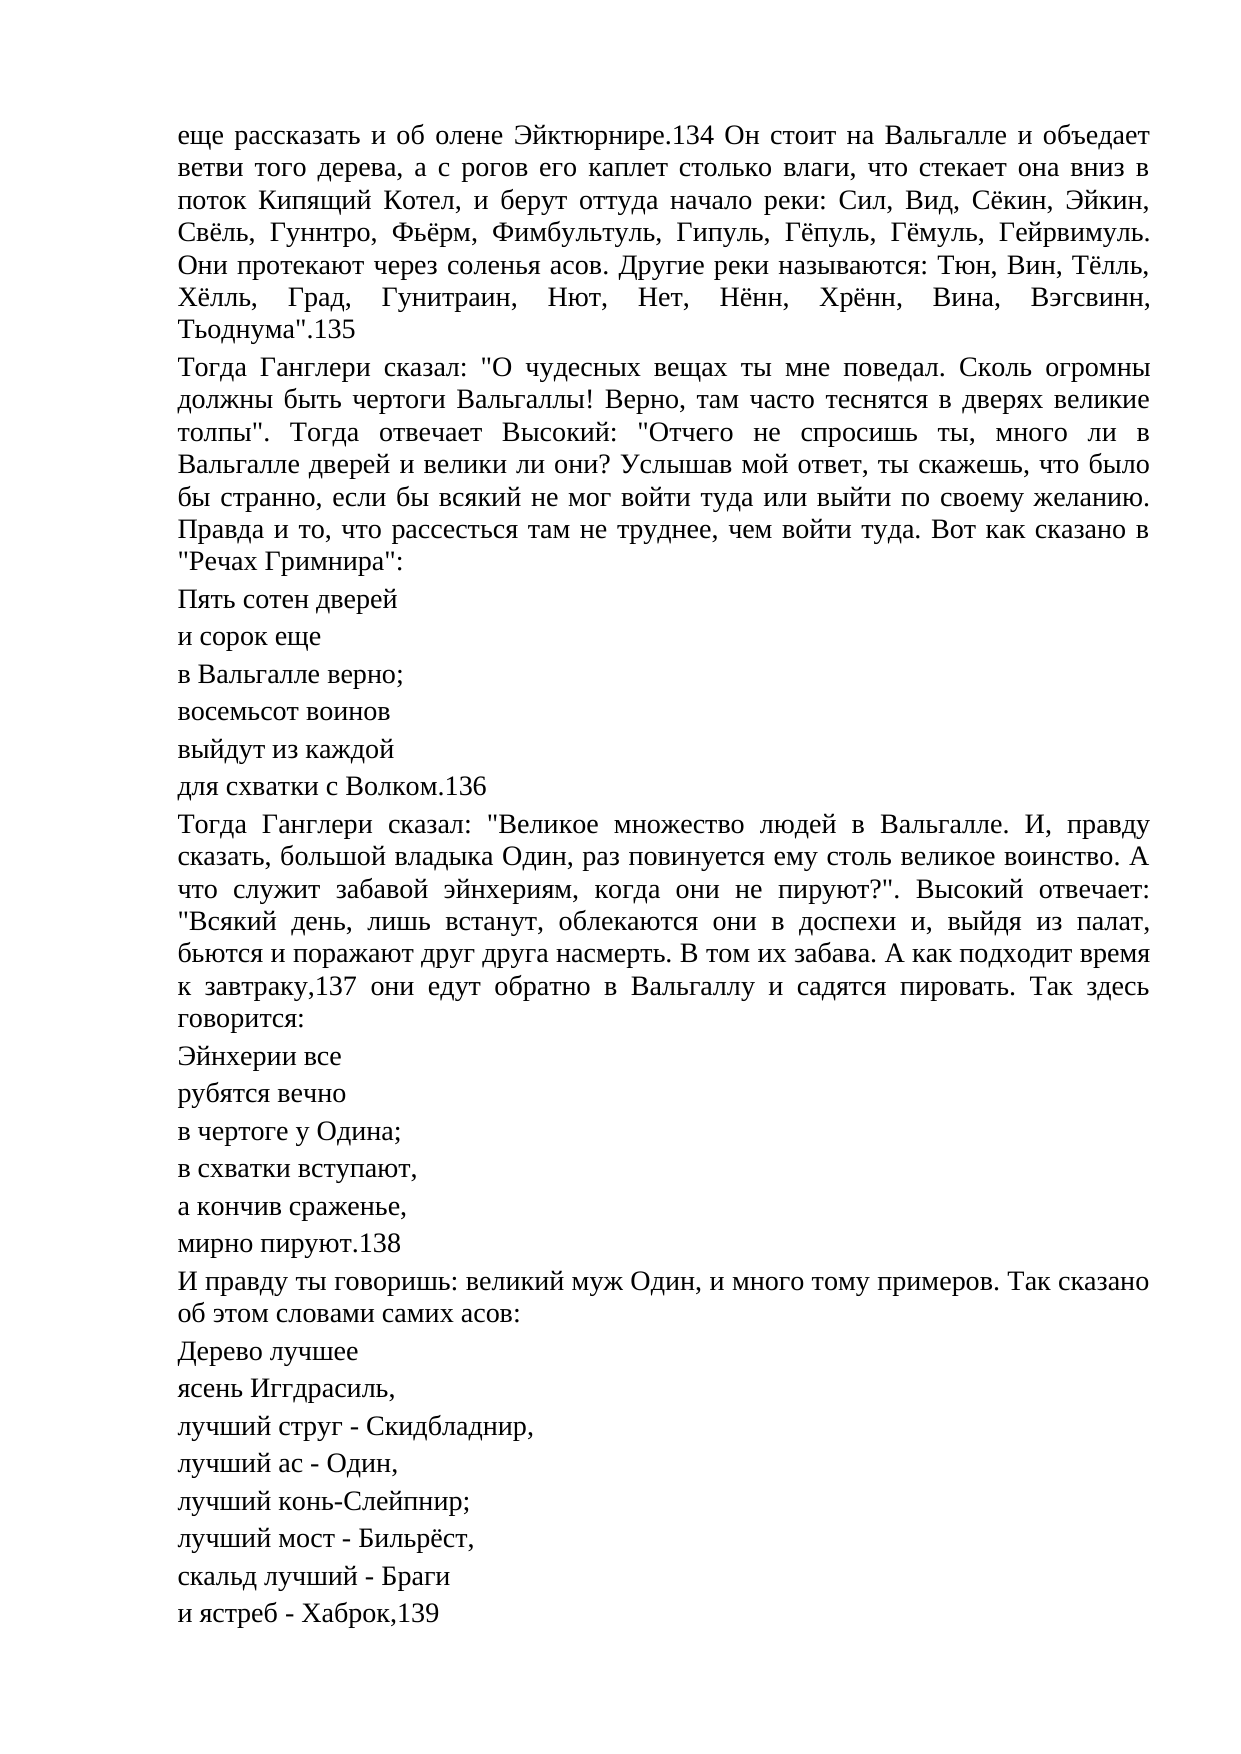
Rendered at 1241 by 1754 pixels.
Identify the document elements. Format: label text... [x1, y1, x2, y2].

text лучший конь-Слейпнир; [177, 1484, 1152, 1516]
text Эйнхерии все [177, 1039, 1152, 1071]
text скальд лучший - Браги [177, 1559, 1152, 1591]
text восемьсот воинов [177, 694, 1152, 727]
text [177, 118, 1152, 345]
text Тогда Ганглери сказал: "Великое множество людей в Вальгалле. И, правду сказать, большой владыка Один, раз повинуется ему столь великое воинство. А что служит забавой эйнхериям, когда они не пируют?". Высокий отвечает: "Всякий день, лишь встанут, облекаются они в доспехи и, выйдя из палат, бьются и поражают друг друга насмерть. В том их забава. А как подходит время к завтраку,137 они едут обратно в Вальгаллу и садятся пировать. Так здесь говорится: [177, 807, 1152, 1034]
text рубятся вечно [177, 1076, 1152, 1109]
text ясень Иггдрасиль, [177, 1371, 1152, 1403]
text лучший струг - Скидбладнир, [177, 1409, 1152, 1441]
text лучший мост - Бильрёст, [177, 1521, 1152, 1553]
text Тогда Ганглери сказал: "О чудесных вещах ты мне поведал. Сколь огромны должны быть чертоги Вальгаллы! Верно, там часто теснятся в дверях великие толпы". Тогда отвечает Высокий: "Отчего не спросишь ты, много ли в Вальгалле дверей и велики ли они? Услышав мой ответ, ты скажешь, что было бы странно, если бы всякий не мог войти туда или выйти по своему желанию. Правда и то, что рассесться там не труднее, чем войти туда. Вот как сказано в "Речах Гримнира": [177, 350, 1152, 577]
text И правду ты говоришь: великий муж Один, и много тому примеров. Так сказано об этом словами самих асов: [177, 1264, 1152, 1328]
text мирно пируют.138 [177, 1226, 1152, 1259]
text а кончив сраженье, [177, 1189, 1152, 1221]
text в схватки вступают, [177, 1151, 1152, 1184]
text для схватки с Волком.136 [177, 769, 1152, 802]
text лучший ас - Один, [177, 1446, 1152, 1478]
text Пять сотен дверей [177, 582, 1152, 614]
text в Вальгалле верно; [177, 657, 1152, 689]
text Дерево лучшее [177, 1334, 1152, 1366]
text выйдут из каждой [177, 732, 1152, 764]
text и сорок еще [177, 619, 1152, 652]
text и ястреб - Хаброк,139 [177, 1596, 1152, 1628]
text в чертоге у Одина; [177, 1114, 1152, 1146]
